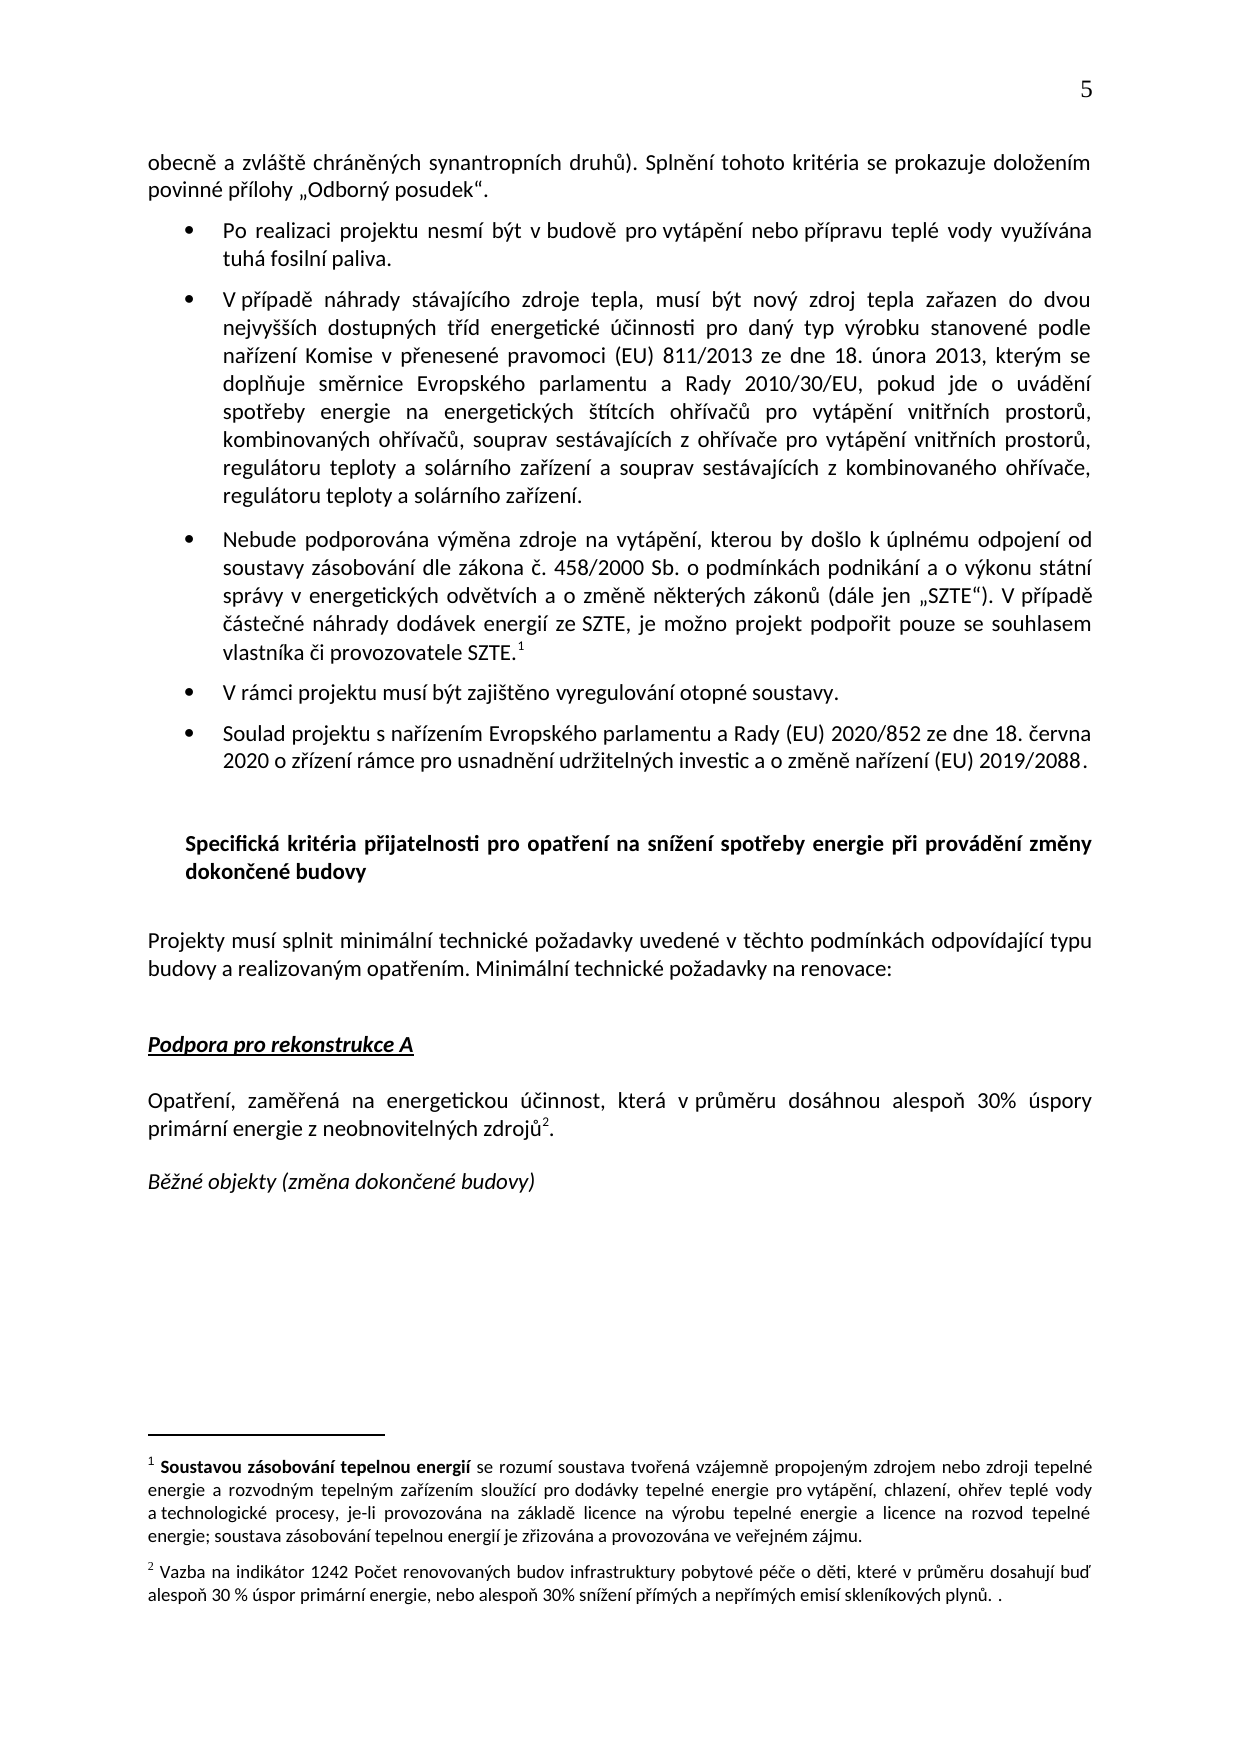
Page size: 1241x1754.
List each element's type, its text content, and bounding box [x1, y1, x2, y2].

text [148, 148, 1093, 204]
list Soulad projektu s nařízením Evropského parlamentu a Rady (EU) 2020/852 ze dne 18. června 2020 o zřízení rámce pro usnadnění udržitelných investic a o změně nařízení (EU) 2019/2088. [185, 719, 1093, 775]
text Opatření, zaměřená na energetickou účinnost, která v průměru dosáhnou alespoň 30% úspory primární energie z neobnovitelných zdrojů. [148, 1086, 1093, 1142]
list V rámci projektu musí být zajištěno vyregulování otopné soustavy. [185, 678, 1093, 706]
list Po realizaci projektu nesmí být v budově pro vytápění nebo přípravu teplé vody využívána tuhá fosilní paliva. [185, 216, 1093, 272]
list Nebude podporována výměna zdroje na vytápění, kterou by došlo k úplnému odpojení od soustavy zásobování dle zákona č. 458/2000 Sb. o podmínkách podnikání a o výkonu státní správy v energetických odvětvích a o změně některých zákonů (dále jen „SZTE“). V případě částečné náhrady dodávek energií ze SZTE, je možno projekt podpořit pouze se souhlasem vlastníka či provozovatele SZTE. [185, 526, 1093, 666]
list Projekty musí splnit minimální technické požadavky uvedené v těchto podmínkách odpovídající typu budovy a realizovaným opatřením. Minimální technické požadavky na renovace: [148, 926, 1093, 982]
text Běžné objekty (změna dokončené budovy) [148, 1167, 1093, 1195]
list V případě náhrady stávajícího zdroje tepla, musí být nový zdroj tepla zařazen do dvou nejvyšších dostupných tříd energetické účinnosti pro daný typ výrobku stanovené podle nařízení Komise v přenesené pravomoci (EU) 811/2013 ze dne 18. února 2013, kterým se doplňuje směrnice Evropského parlamentu a Rady 2010/30/EU, pokud jde o uvádění spotřeby energie na energetických štítcích ohřívačů pro vytápění vnitřních prostorů, kombinovaných ohřívačů, souprav sestávajících z ohřívače pro vytápění vnitřních prostorů, regulátoru teploty a solárního zařízení a souprav sestávajících z kombinovaného ohřívače, regulátoru teploty a solárního zařízení. [185, 285, 1093, 509]
subtitle Specifická kritéria přijatelnosti pro opatření na snížení spotřeby energie při provádění změny dokončené budovy [185, 829, 1093, 885]
subtitle Podpora pro rekonstrukce A [148, 1030, 1093, 1058]
